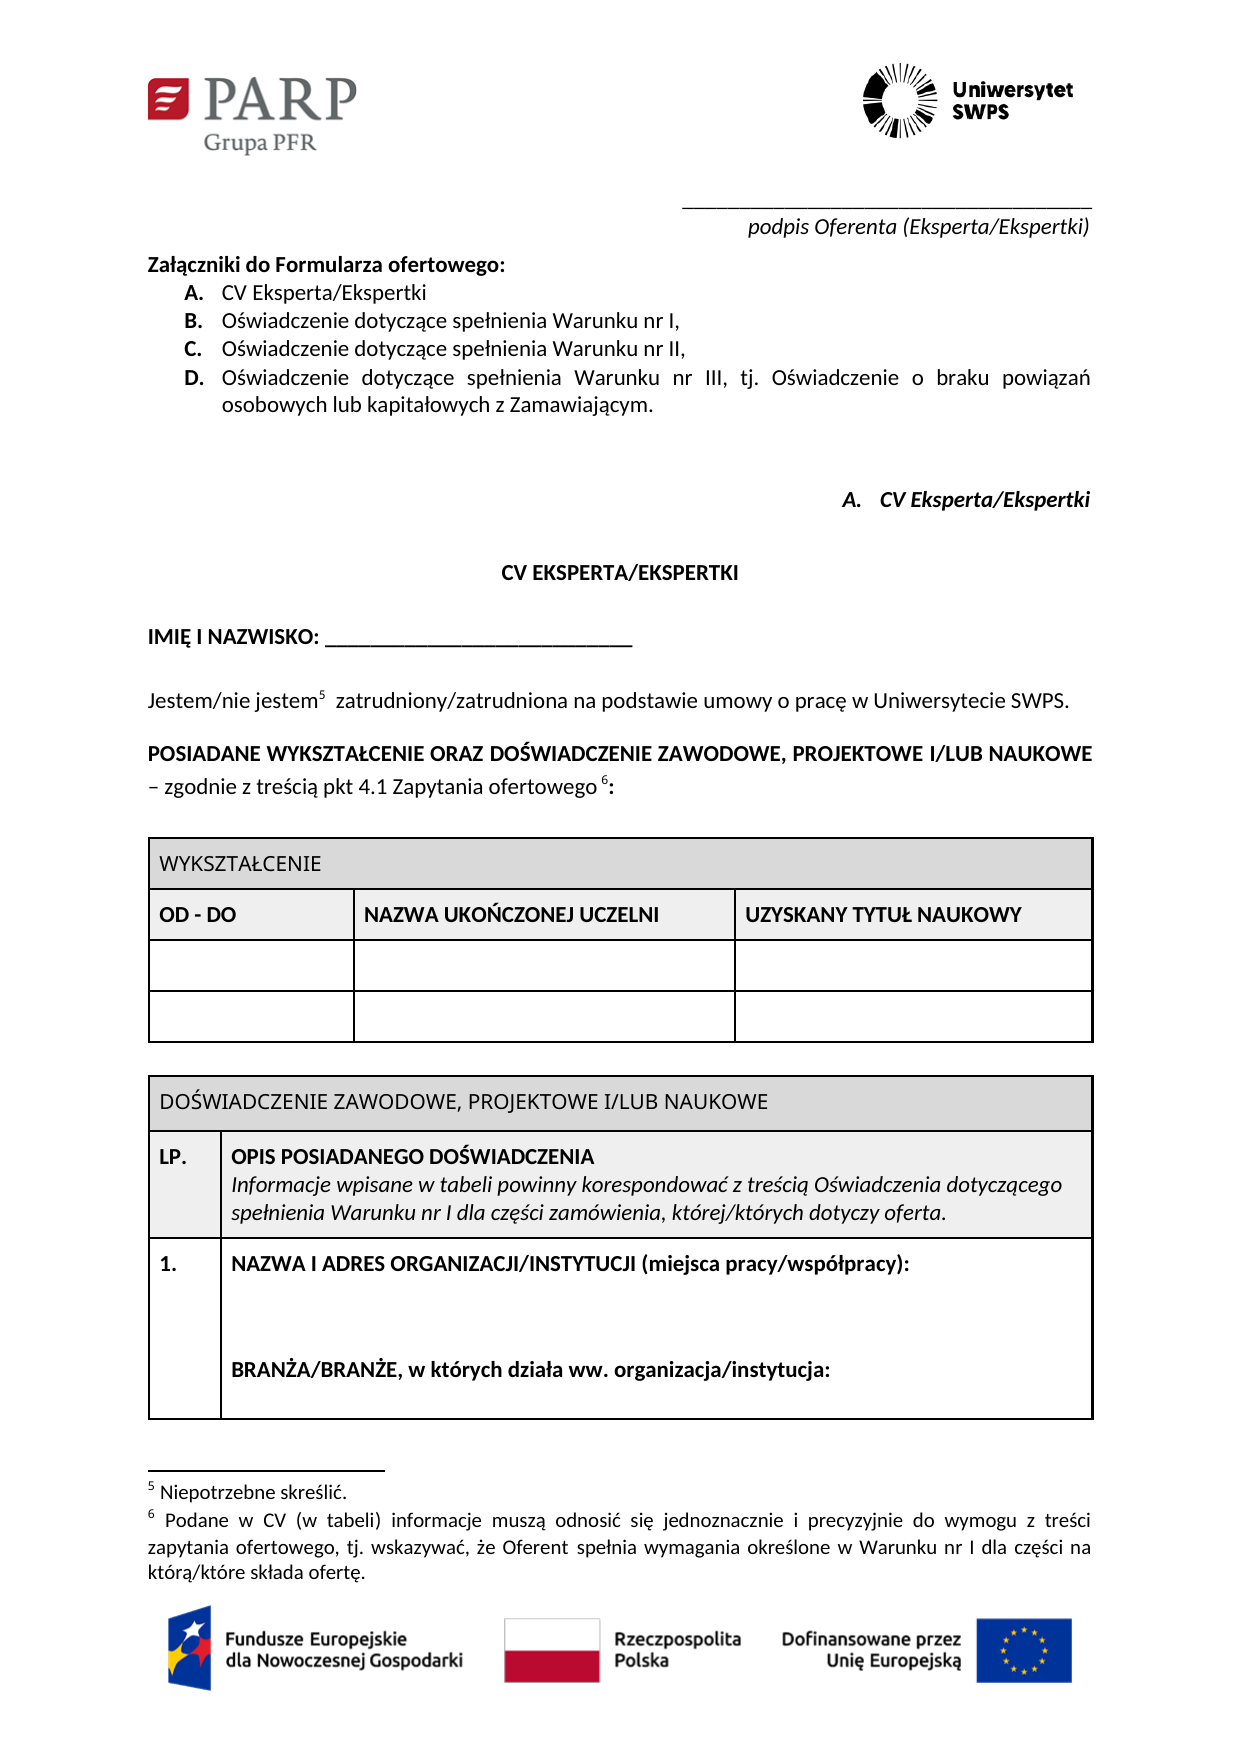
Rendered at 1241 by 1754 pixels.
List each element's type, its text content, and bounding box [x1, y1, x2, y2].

text CV EKSPERTA/EKSPERTKI [148, 558, 1092, 586]
list Oświadczenie dotyczące spełnienia Warunku nr II, [184, 334, 1092, 363]
text IMIĘ I NAZWISKO: ___________________________ [148, 622, 1092, 650]
text Załączniki do Formularza ofertowego: [148, 251, 1092, 278]
text POSIADANE WYKSZTAŁCENIE ORAZ DOŚWIADCZENIE ZAWODOWE, PROJEKTOWE I/LUB NAUKOWE – zgodnie z treścią pkt 4.1 Zapytania ofertowego : [148, 739, 1092, 800]
text podpis Oferenta (Eksperta/Ekspertki) [148, 212, 1092, 240]
picture [147, 76, 357, 156]
list CV Eksperta/Ekspertki [184, 278, 1092, 307]
picture [844, 44, 1093, 156]
text Jestem/nie jestem zatrudniony/zatrudniona na podstawie umowy o pracę w Uniwersytecie SWPS. [148, 687, 1092, 714]
picture [147, 1585, 1093, 1712]
list CV Eksperta/Ekspertki [185, 485, 1092, 513]
list Oświadczenie dotyczące spełnienia Warunku nr I, [184, 307, 1092, 334]
list Oświadczenie dotyczące spełnienia Warunku nr III, tj. Oświadczenie o braku powiązań osobowych lub kapitałowych z Zamawiającym. [184, 363, 1092, 419]
text ____________________________________ [148, 184, 1092, 212]
